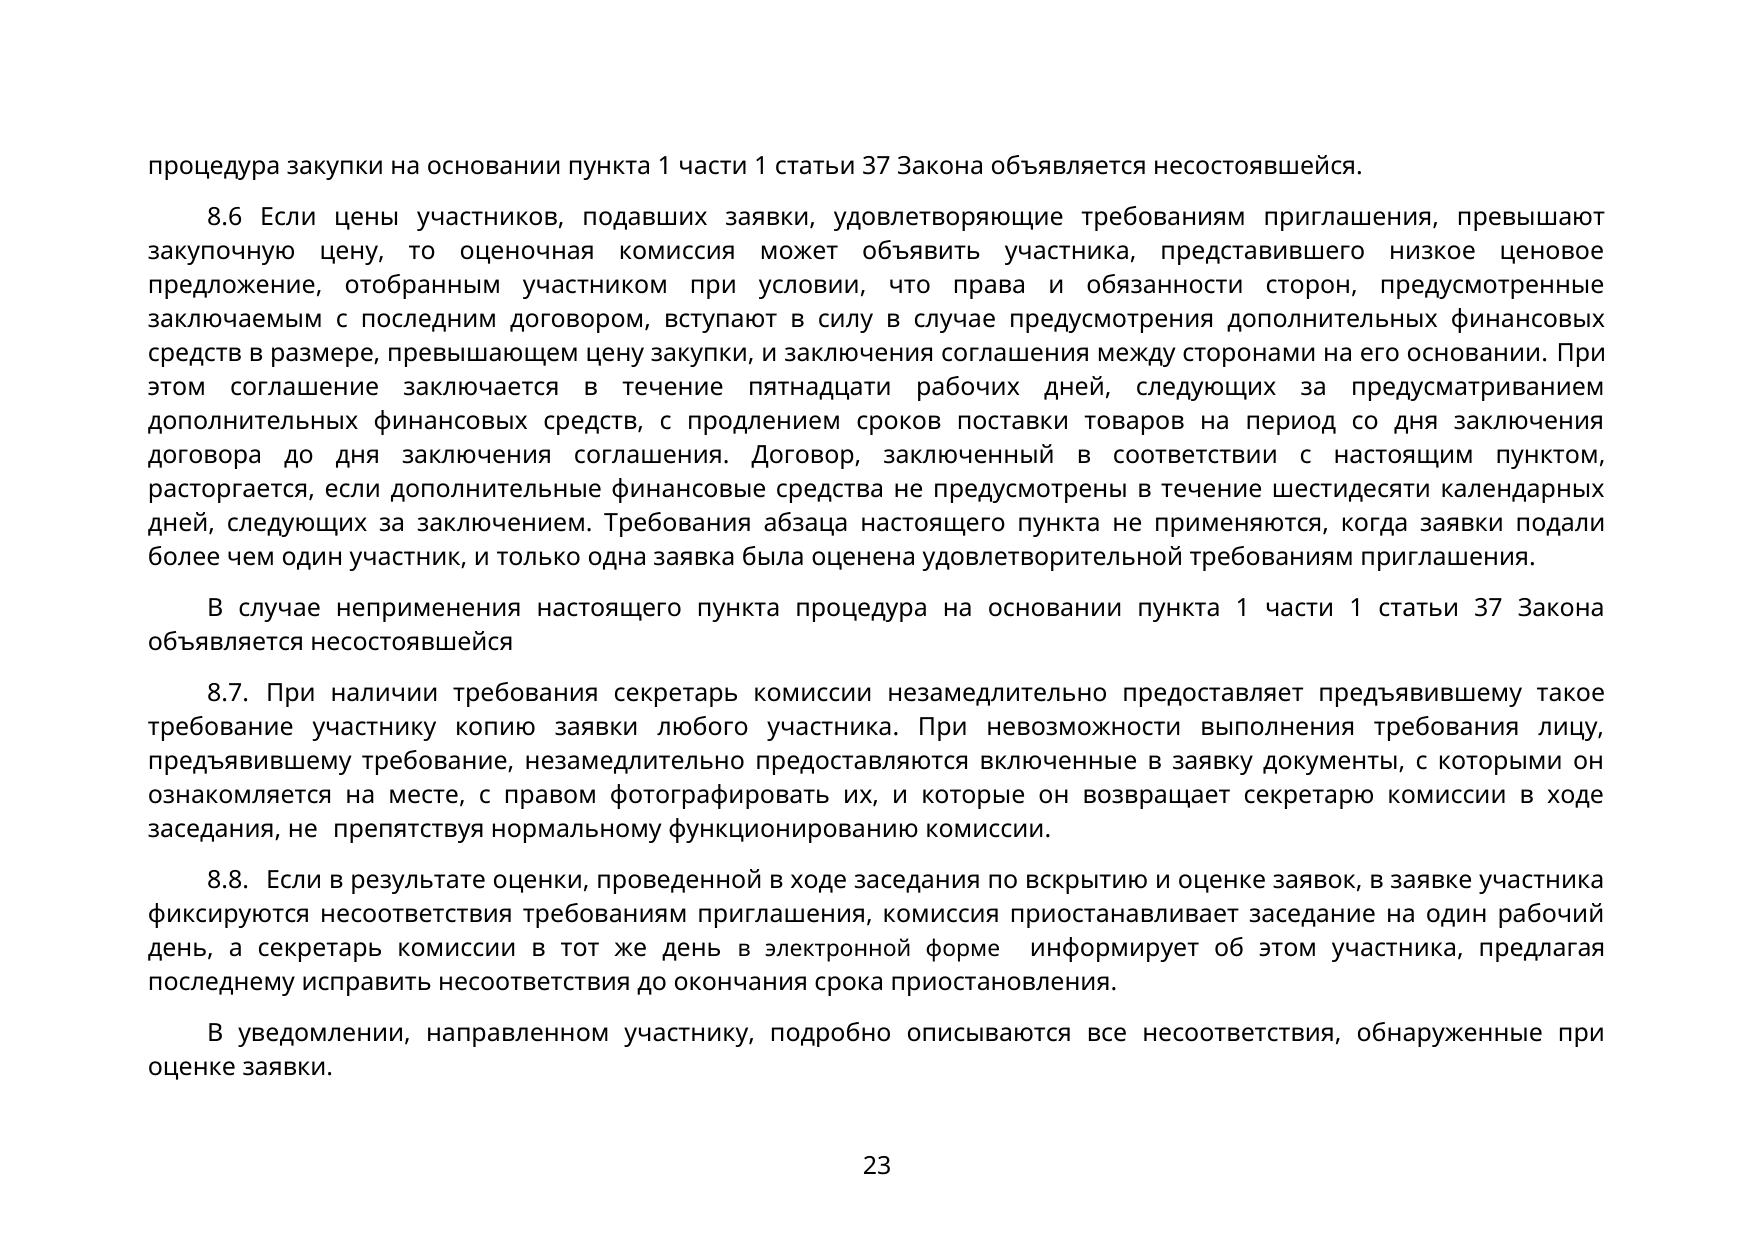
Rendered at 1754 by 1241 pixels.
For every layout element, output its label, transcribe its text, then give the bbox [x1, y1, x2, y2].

text В уведомлении, направленном участнику, подробно описываются все несоответствия, обнаруженные при оценке заявки. [148, 1015, 1606, 1083]
text В случае неприменения настоящего пункта процедура на основании пункта 1 части 1 статьи 37 Закона объявляется несостоявшейся [148, 590, 1606, 658]
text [148, 148, 1606, 182]
text 8.8. Если в результате оценки, проведенной в ходе заседания по вскрытию и оценке заявок, в заявке участника фиксируются несоответствия требованиям приглашения, комиссия приостанавливает заседание на один рабочий день, а секретарь комиссии в тот же день в электронной форме информирует об этом участника, предлагая последнему исправить несоответствия до окончания срока приостановления. [148, 862, 1606, 998]
text 8.6 Если цены участников, подавших заявки, удовлетворяющие требованиям приглашения, превышают закупочную цену, то оценочная комиссия может объявить участника, представившего низкое ценовое предложение, отобранным участником при условии, что права и обязанности сторон, предусмотренные заключаемым с последним договором, вступают в силу в случае предусмотрения дополнительных финансовых средств в размере, превышающем цену закупки, и заключения соглашения между сторонами на его основании. При этом соглашение заключается в течение пятнадцати рабочих дней, следующих за предусматриванием дополнительных финансовых средств, с продлением сроков поставки товаров на период со дня заключения договора до дня заключения соглашения. Договор, заключенный в соответствии с настоящим пунктом, расторгается, если дополнительные финансовые средства не предусмотрены в течение шестидесяти календарных дней, следующих за заключением. Требования абзаца настоящего пункта не применяются, когда заявки подали более чем один участник, и только одна заявка была оценена удовлетворительной требованиям приглашения. [148, 198, 1606, 573]
text 8.7. При наличии требования секретарь комиссии незамедлительно предоставляет предъявившему такое требование участнику копию заявки любого участника. При невозможности выполнения требования лицу, предъявившему требование, незамедлительно предоставляются включенные в заявку документы, с которыми он ознакомляется на месте, с правом фотографировать их, и которые он возвращает секретарю комиссии в ходе заседания, не препятствуя нормальному функционированию комиссии. [148, 674, 1606, 845]
